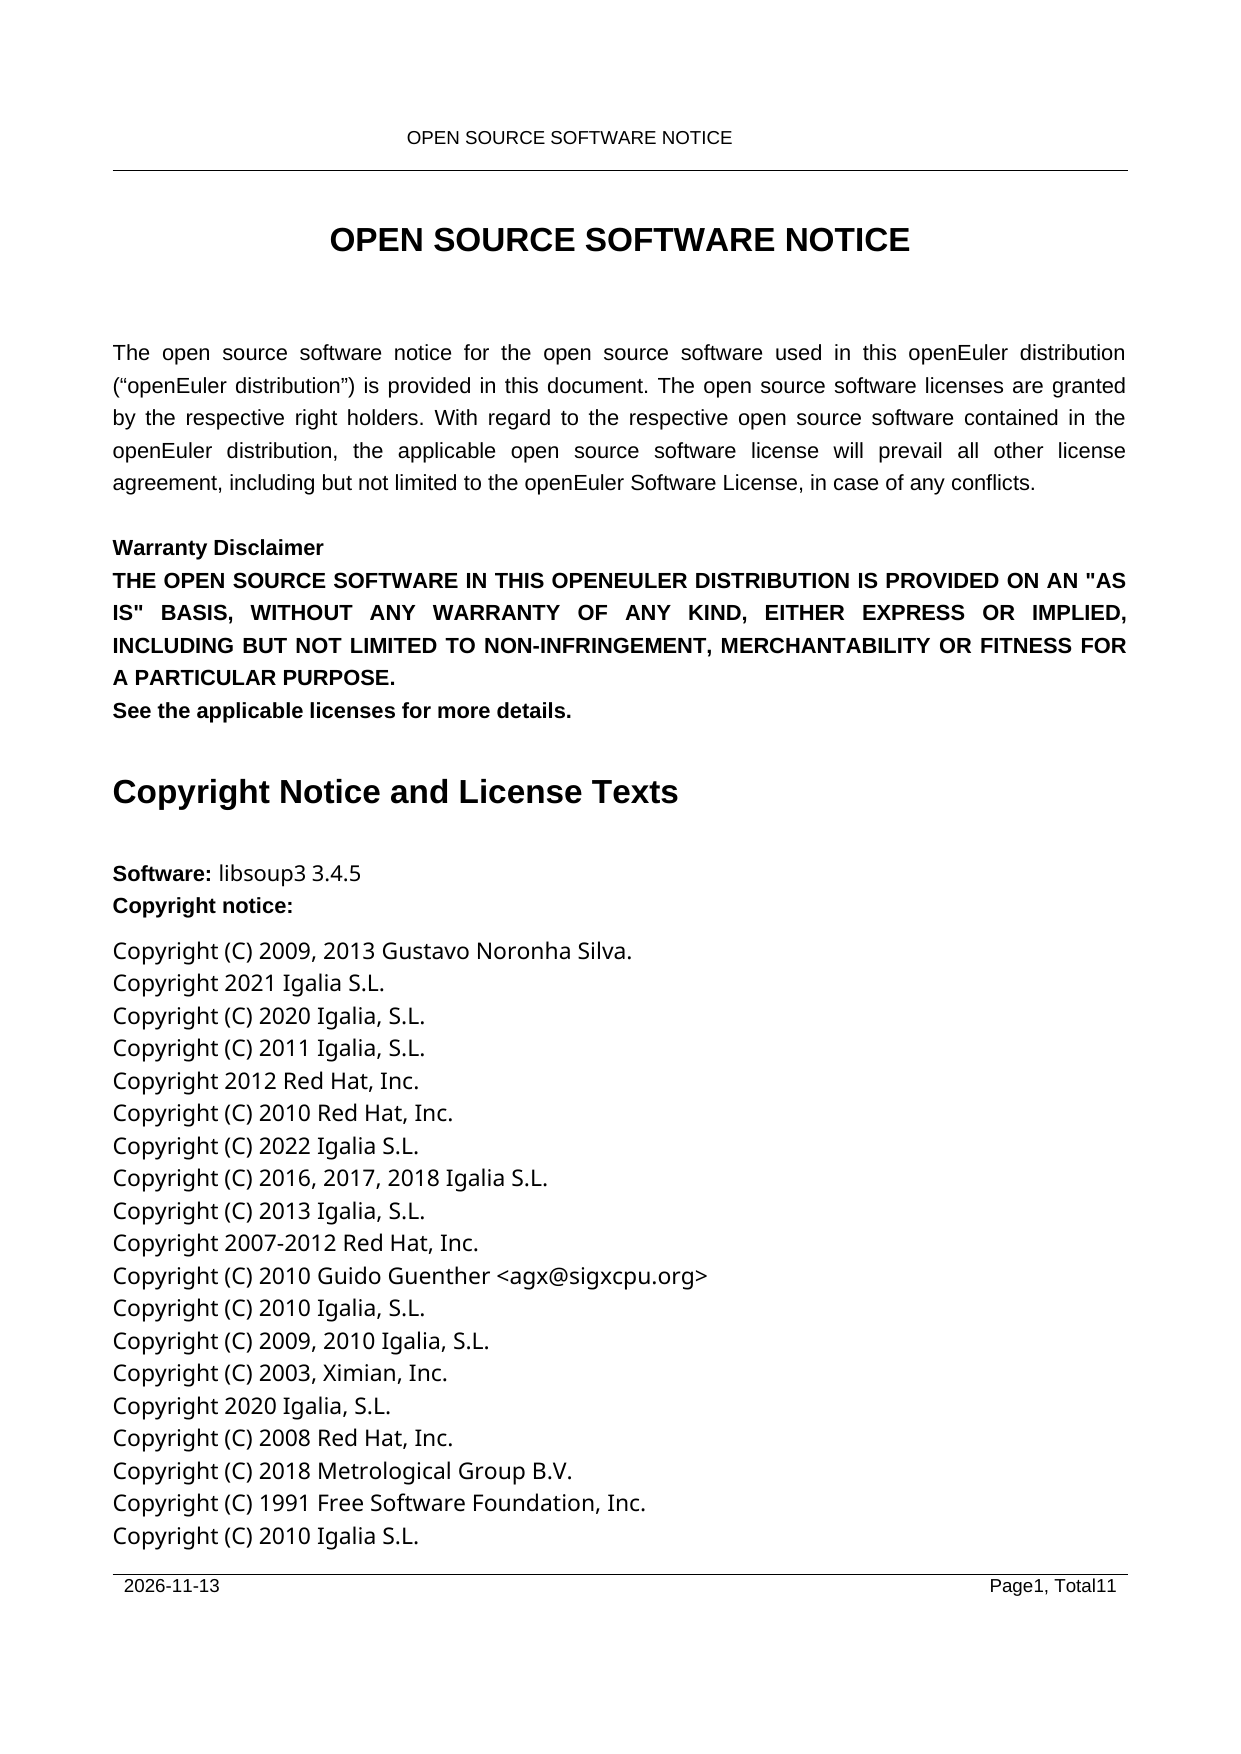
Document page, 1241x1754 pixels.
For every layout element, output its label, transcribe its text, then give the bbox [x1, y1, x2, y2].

text Copyright notice: [112, 889, 1128, 921]
title Software: libsoup3 3.4.5 [112, 856, 1128, 889]
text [112, 934, 1128, 1551]
text Warranty Disclaimer [112, 531, 1128, 564]
text THE OPEN SOURCE SOFTWARE IN THIS OPENEULER DISTRIBUTION IS PROVIDED ON AN "AS IS" BASIS, WITHOUT ANY WARRANTY OF ANY KIND, EITHER EXPRESS OR IMPLIED, INCLUDING BUT NOT LIMITED TO NON-INFRINGEMENT, MERCHANTABILITY OR FITNESS FOR A PARTICULAR PURPOSE. See the applicable licenses for more details. [112, 564, 1128, 726]
text Copyright Notice and License Texts [112, 759, 1128, 824]
text The open source software notice for the open source software used in this openEuler distribution (“openEuler distribution”) is provided in this document. The open source software licenses are granted by the respective right holders. With regard to the respective open source software contained in the openEuler distribution, the applicable open source software license will prevail all other license agreement, including but not limited to the openEuler Software License, in case of any conflicts. [112, 336, 1128, 499]
text OPEN SOURCE SOFTWARE NOTICE [112, 206, 1128, 271]
